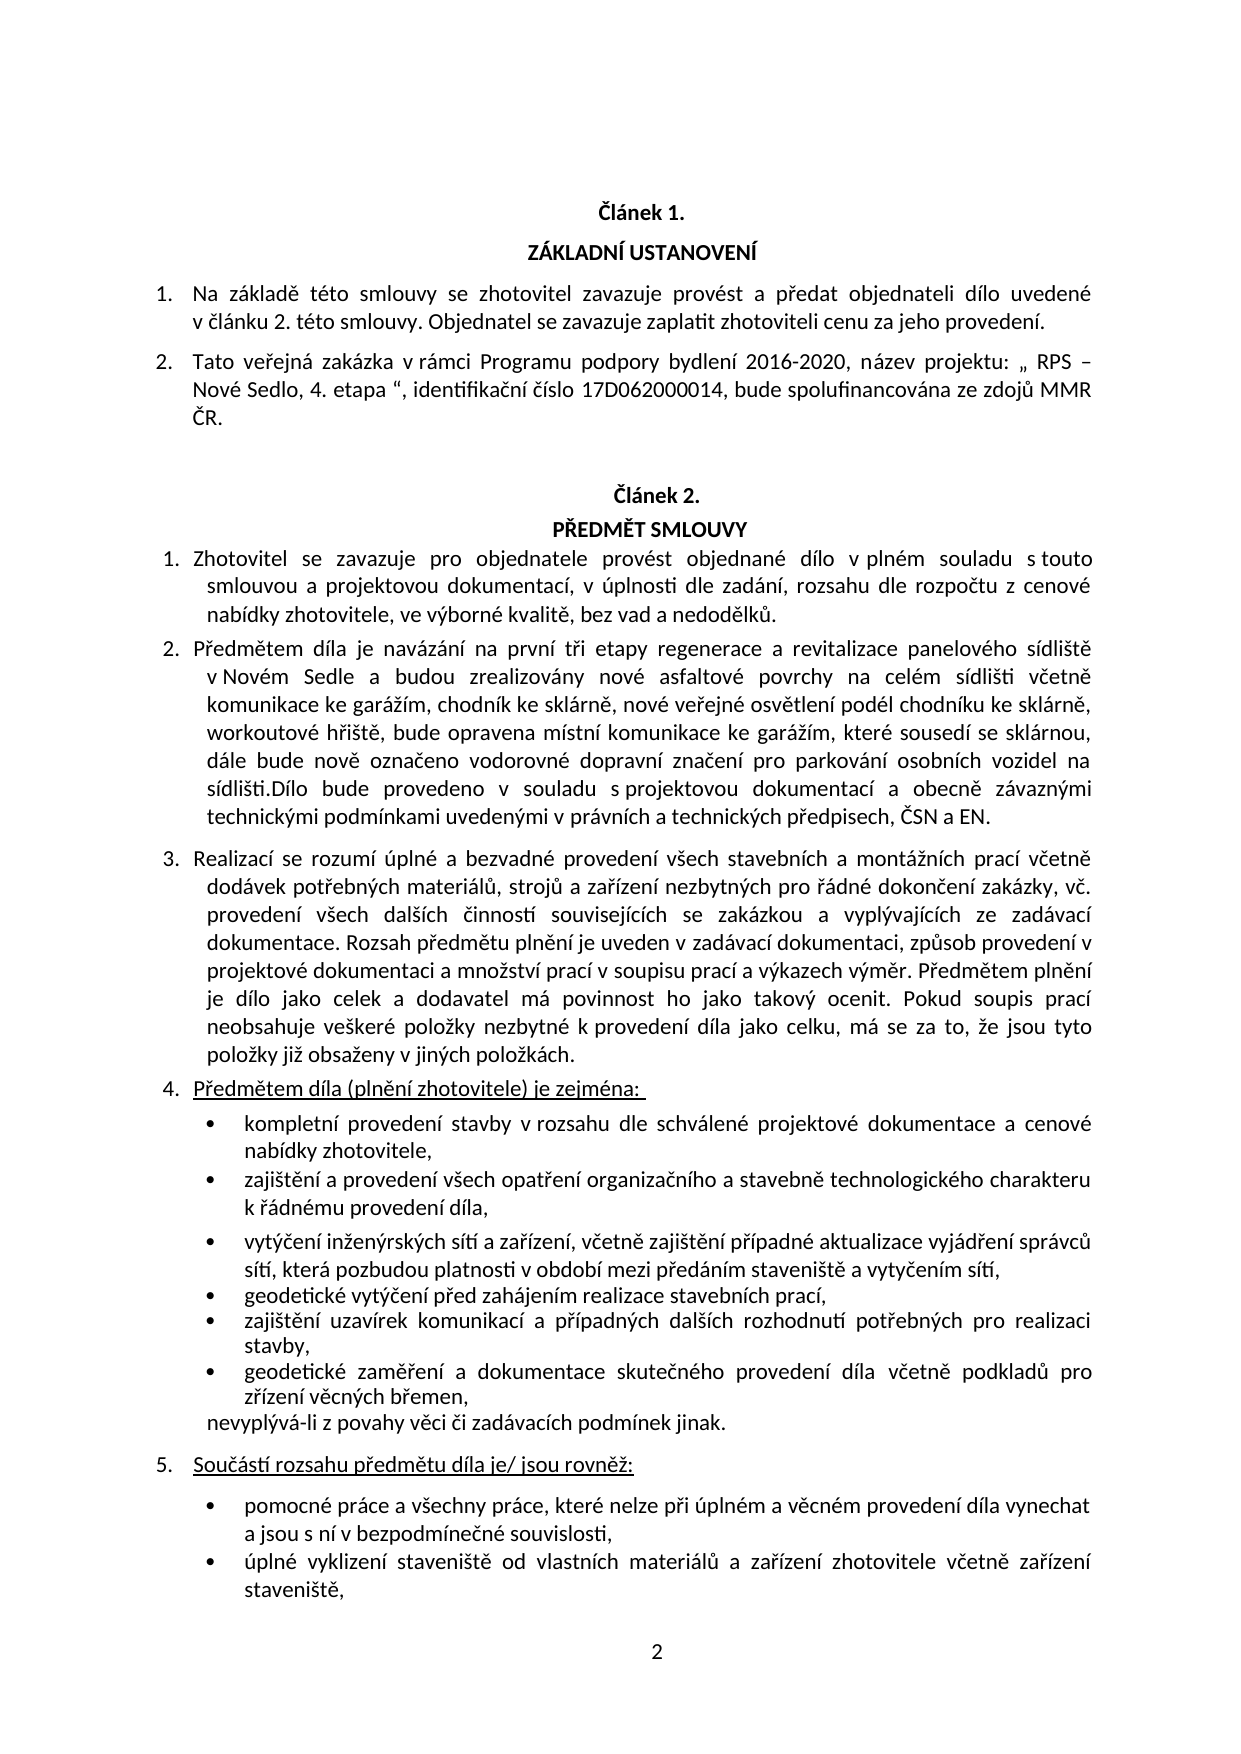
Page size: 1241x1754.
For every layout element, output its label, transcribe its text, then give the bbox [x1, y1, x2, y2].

text nevyplývá-li z povahy věci či zadávacích podmínek jinak. [207, 1410, 1093, 1436]
list Předmětem díla (plnění zhotovitele) je zejména: [162, 1074, 1093, 1102]
list zajištění a provedení všech opatření organizačního a stavebně technologického charakteru k řádnému provedení díla, [207, 1165, 1093, 1221]
list Zhotovitel se zavazuje pro objednatele provést objednané dílo v plném souladu s touto smlouvou a projektovou dokumentací, v úplnosti dle zadání, rozsahu dle rozpočtu z cenové nabídky zhotovitele, ve výborné kvalitě, bez vad a nedodělků. [162, 544, 1093, 628]
text PŘEDMĚT SMLOUVY [118, 516, 1093, 544]
list Na základě této smlouvy se zhotovitel zavazuje provést a předat objednateli dílo uvedené v článku 2. této smlouvy. Objednatel se zavazuje zaplatit zhotoviteli cenu za jeho provedení. [155, 279, 1093, 335]
list kompletní provedení stavby v rozsahu dle schválené projektové dokumentace a cenové nabídky zhotovitele, [207, 1109, 1093, 1165]
list geodetické vytýčení před zahájením realizace stavebních prací, [207, 1283, 1093, 1308]
list zajištění uzavírek komunikací a případných dalších rozhodnutí potřebných pro realizaci stavby, [207, 1308, 1093, 1359]
list Předmětem díla je navázání na první tři etapy regenerace a revitalizace panelového sídliště v Novém Sedle a budou zrealizovány nové asfaltové povrchy na celém sídlišti včetně komunikace ke garážím, chodník ke sklárně, nové veřejné osvětlení podél chodníku ke sklárně, workoutové hřiště, bude opravena místní komunikace ke garážím, které sousedí se sklárnou, dále bude nově označeno vodorovné dopravní značení pro parkování osobních vozidel na sídlišti.Dílo bude provedeno v souladu s projektovou dokumentací a obecně závaznými technickými podmínkami uvedenými v právních a technických předpisech, ČSN a EN. [162, 634, 1093, 830]
list pomocné práce a všechny práce, které nelze při úplném a věcném provedení díla vynechat a jsou s ní v bezpodmínečné souvislosti, [207, 1491, 1093, 1547]
list Realizací se rozumí úplné a bezvadné provedení všech stavebních a montážních prací včetně dodávek potřebných materiálů, strojů a zařízení nezbytných pro řádné dokončení zakázky, vč. provedení všech dalších činností souvisejících se zakázkou a vyplývajících ze zadávací dokumentace. Rozsah předmětu plnění je uveden v zadávací dokumentaci, způsob provedení v projektové dokumentaci a množství prací v soupisu prací a výkazech výměr. Předmětem plnění je dílo jako celek a dodavatel má povinnost ho jako takový ocenit. Pokud soupis prací neobsahuje veškeré položky nezbytné k provedení díla jako celku, má se za to, že jsou tyto položky již obsaženy v jiných položkách. [162, 844, 1093, 1068]
list Součástí rozsahu předmětu díla je/ jsou rovněž: [156, 1450, 1093, 1478]
text Základní ustanovení [118, 238, 1093, 266]
list úplné vyklizení staveniště od vlastních materiálů a zařízení zhotovitele včetně zařízení staveniště, [207, 1547, 1093, 1603]
subtitle Článek 2. [118, 481, 1093, 509]
list vytýčení inženýrských sítí a zařízení, včetně zajištění případné aktualizace vyjádření správců sítí, která pozbudou platnosti v období mezi předáním staveniště a vytyčením sítí, [207, 1227, 1093, 1283]
list Tato veřejná zakázka v rámci Programu podpory bydlení 2016-2020, název projektu: „ RPS –Nové Sedlo, 4. etapa “, identifikační číslo 17D062000014, bude spolufinancována ze zdojů MMR ČR. [155, 347, 1093, 431]
list geodetické zaměření a dokumentace skutečného provedení díla včetně podkladů pro zřízení věcných břemen, [207, 1359, 1093, 1410]
